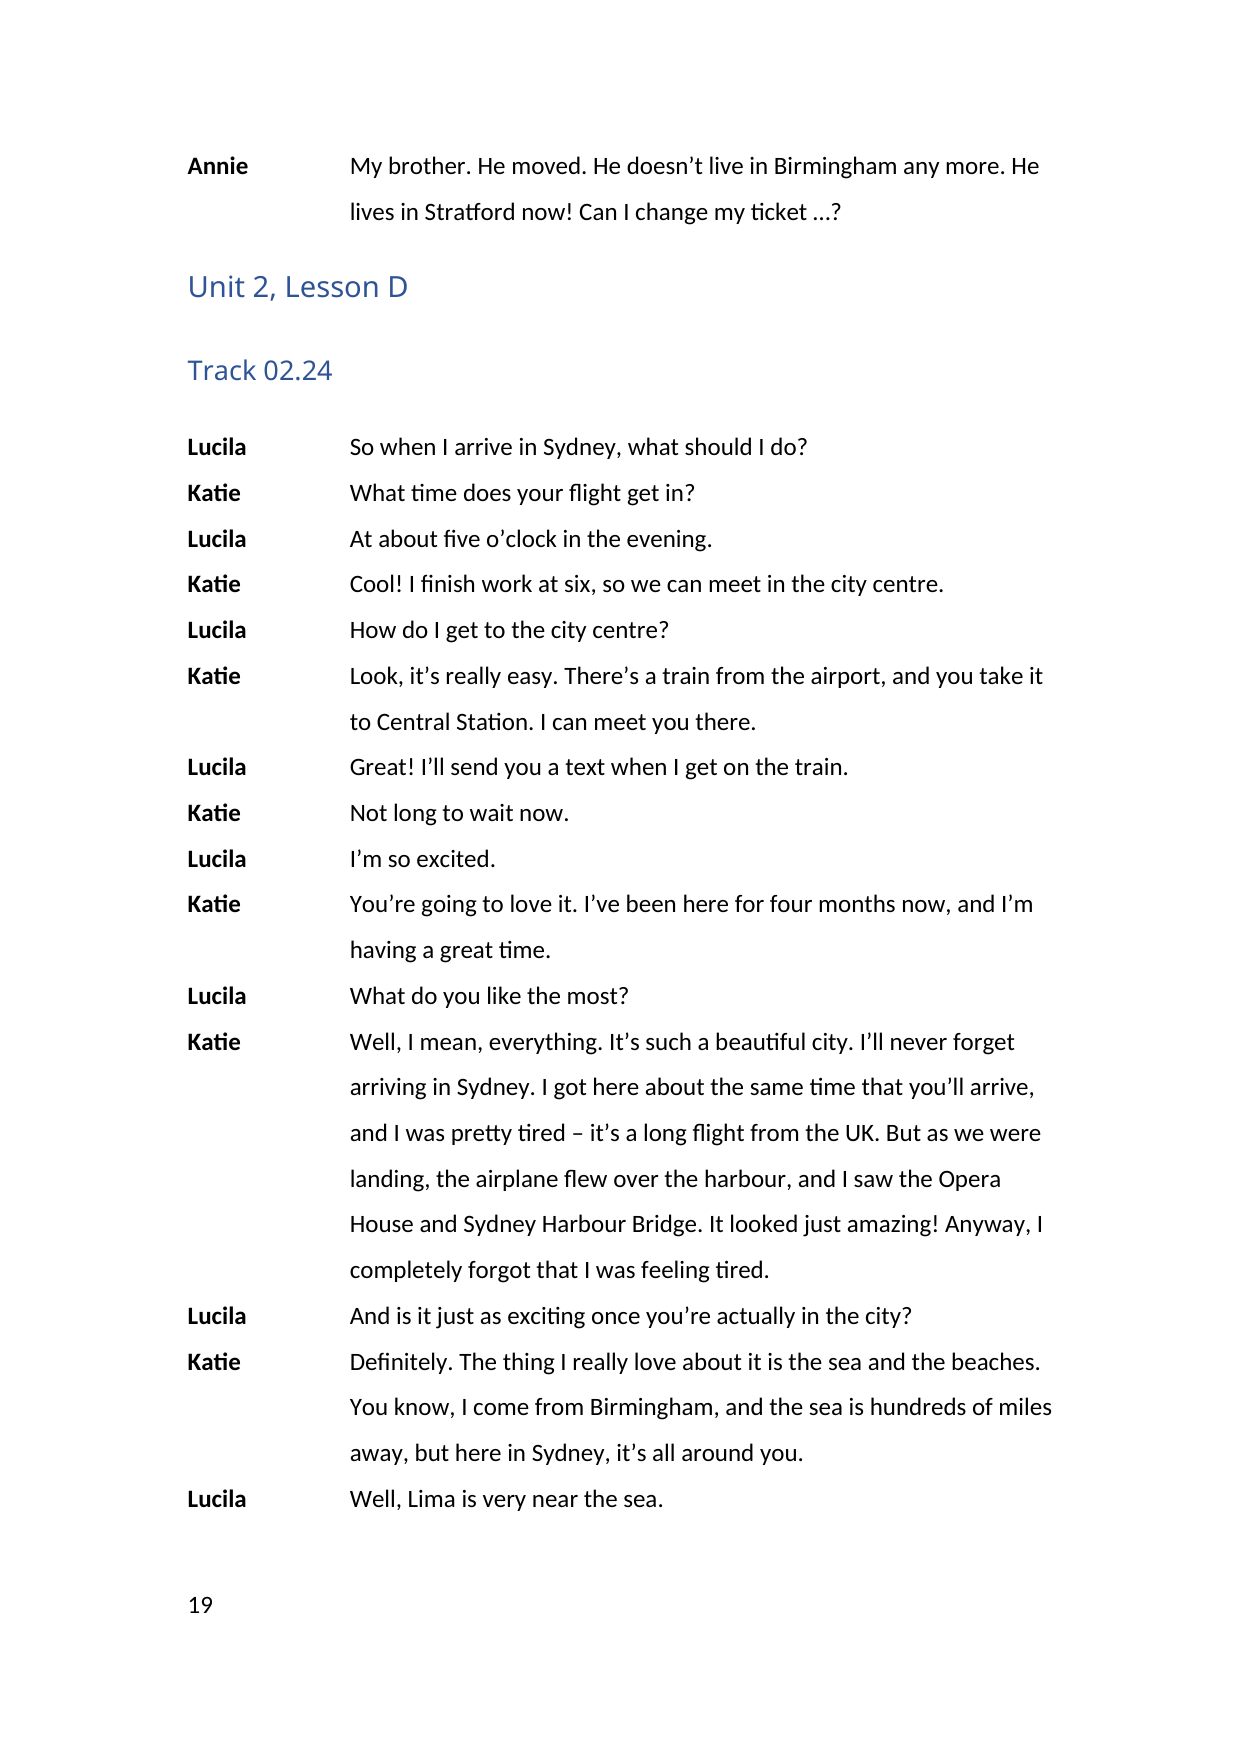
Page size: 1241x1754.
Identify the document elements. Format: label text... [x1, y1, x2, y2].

text Lucila What do you like the most? [187, 980, 1053, 1011]
text Katie Cool! I finish work at six, so we can meet in the city centre. [187, 568, 1053, 599]
text Lucila Well, Lima is very near the sea. [187, 1483, 1053, 1513]
text Lucila Great! I’ll send you a text when I get on the train. [187, 751, 1053, 782]
subtitle Unit 2, Lesson D [187, 266, 1053, 306]
text Katie Not long to wait now. [187, 797, 1053, 828]
text Lucila How do I get to the city centre? [187, 614, 1053, 645]
text Katie Definitely. The thing I really love about it is the sea and the beaches. You know, I come from Birmingham, and the sea is hundreds of miles away, but here in Sydney, it’s all around you. [187, 1346, 1053, 1468]
text Katie Well, I mean, everything. It’s such a beautiful city. I’ll never forget arriving in Sydney. I got here about the same time that you’ll arrive, and I was pretty tired – it’s a long flight from the UK. But as we were landing, the airplane flew over the harbour, and I saw the Opera House and Sydney Harbour Bridge. It looked just amazing! Anyway, I completely forgot that I was feeling tired. [187, 1026, 1053, 1285]
text Katie You’re going to love it. I’ve been here for four months now, and I’m having a great time. [187, 888, 1053, 965]
text Lucila I’m so excited. [187, 843, 1053, 873]
text Lucila So when I arrive in Sydney, what should I do? [187, 431, 1053, 462]
subtitle Track 02.24 [187, 351, 1053, 388]
text Katie What time does your flight get in? [187, 477, 1053, 507]
text Annie My brother. He moved. He doesn’t live in Birmingham any more. He lives in Stratford now! Can I change my ticket …? [187, 150, 1053, 226]
text Katie Look, it’s really easy. There’s a train from the airport, and you take it to Central Station. I can meet you there. [187, 660, 1053, 736]
text Lucila At about five o’clock in the evening. [187, 523, 1053, 553]
text Lucila And is it just as exciting once you’re actually in the city? [187, 1300, 1053, 1331]
